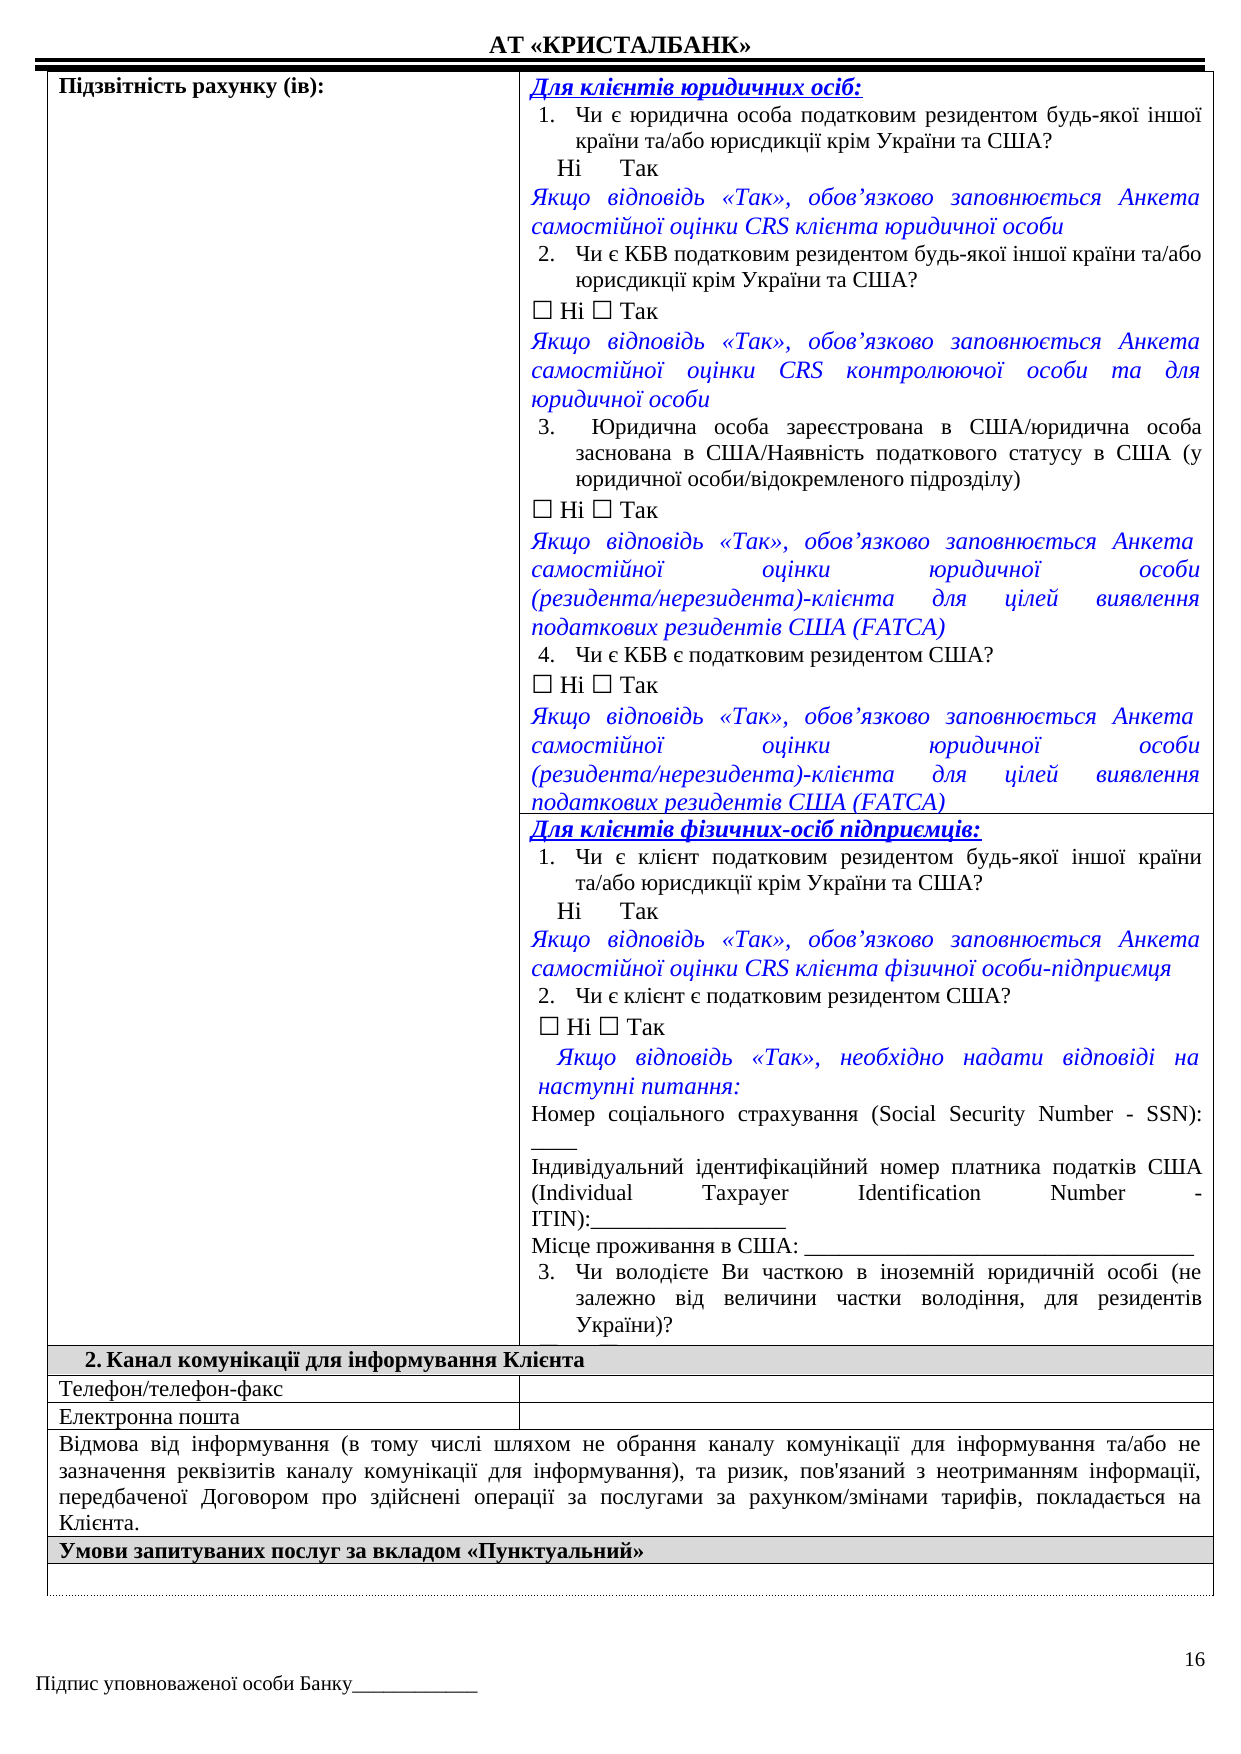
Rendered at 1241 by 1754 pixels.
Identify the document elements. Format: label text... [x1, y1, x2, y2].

table_cell [520, 1376, 1213, 1402]
table_cell [520, 1403, 1213, 1429]
table_cell Електронна пошта [48, 1403, 519, 1429]
table_cell Канал комунікації для інформування Клієнта [48, 1346, 1213, 1374]
table_cell Для клієнтів фізичних-осіб підприємців: Чи є клієнт податковим резидентом будь-якої іншої країни та/або юрисдикції крім України та США?  Ні  Так Якщо відповідь «Так», обов’язково заповнюється Анкета самостійної оцінки CRS клієнта фізичної особи-підприємця Чи є клієнт є податковим резидентом США? Ні Так Якщо відповідь «Так», необхідно надати відповіді на наступні питання: Номер соціального страхування (Social Security Number - SSN): ____ Індивідуальний ідентифікаційний номер платника податків США (Individual Taxpayer Identification Number - ITIN):_________________ Місце проживання в США: __________________________________ Чи володієте Ви часткою в іноземній юридичній особі (не залежно від величини частки володіння, для резидентів України)? Ні Так [520, 814, 1213, 1345]
table_cell Умови запитуваних послуг за вкладом «Пунктуальний» [48, 1537, 1213, 1563]
table_cell Підзвітність рахунку (ів): [48, 72, 519, 1345]
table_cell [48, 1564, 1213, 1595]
table_cell Телефон/телефон-факс [48, 1376, 519, 1402]
table_cell Для клієнтів юридичних осіб: Чи є юридична особа податковим резидентом будь-якої іншої країни та/або юрисдикції крім України та США?  Ні  Так Якщо відповідь «Так», обов’язково заповнюється Анкета самостійної оцінки CRS клієнта юридичної особи Чи є КБВ податковим резидентом будь-якої іншої країни та/або юрисдикції крім України та США? Ні Так Якщо відповідь «Так», обов’язково заповнюється Анкета самостійної оцінки CRS контролюючої особи та для юридичної особи Юридична особа зареєстрована в США/юридична особа заснована в США/Наявність податкового статусу в США (у юридичної особи/відокремленого підрозділу) Ні Так Якщо відповідь «Так», обов’язково заповнюється Анкета самостійної оцінки юридичної особи (резидента/нерезидента)-клієнта для цілей виявлення податкових резидентів США (FATCA) Чи є КБВ є податковим резидентом США? Ні Так Якщо відповідь «Так», обов’язково заповнюється Анкета самостійної оцінки юридичної особи (резидента/нерезидента)-клієнта для цілей виявлення податкових резидентів США (FATCA) [520, 72, 1213, 813]
table_cell Відмова від інформування (в тому числі шляхом не обрання каналу комунікації для інформування та/або не зазначення реквізитів каналу комунікації для інформування), та ризик, пов'язаний з неотриманням інформації, передбаченої Договором про здійснені операції за послугами за рахунком/змінами тарифів, покладається на Клієнта. [48, 1430, 1213, 1536]
